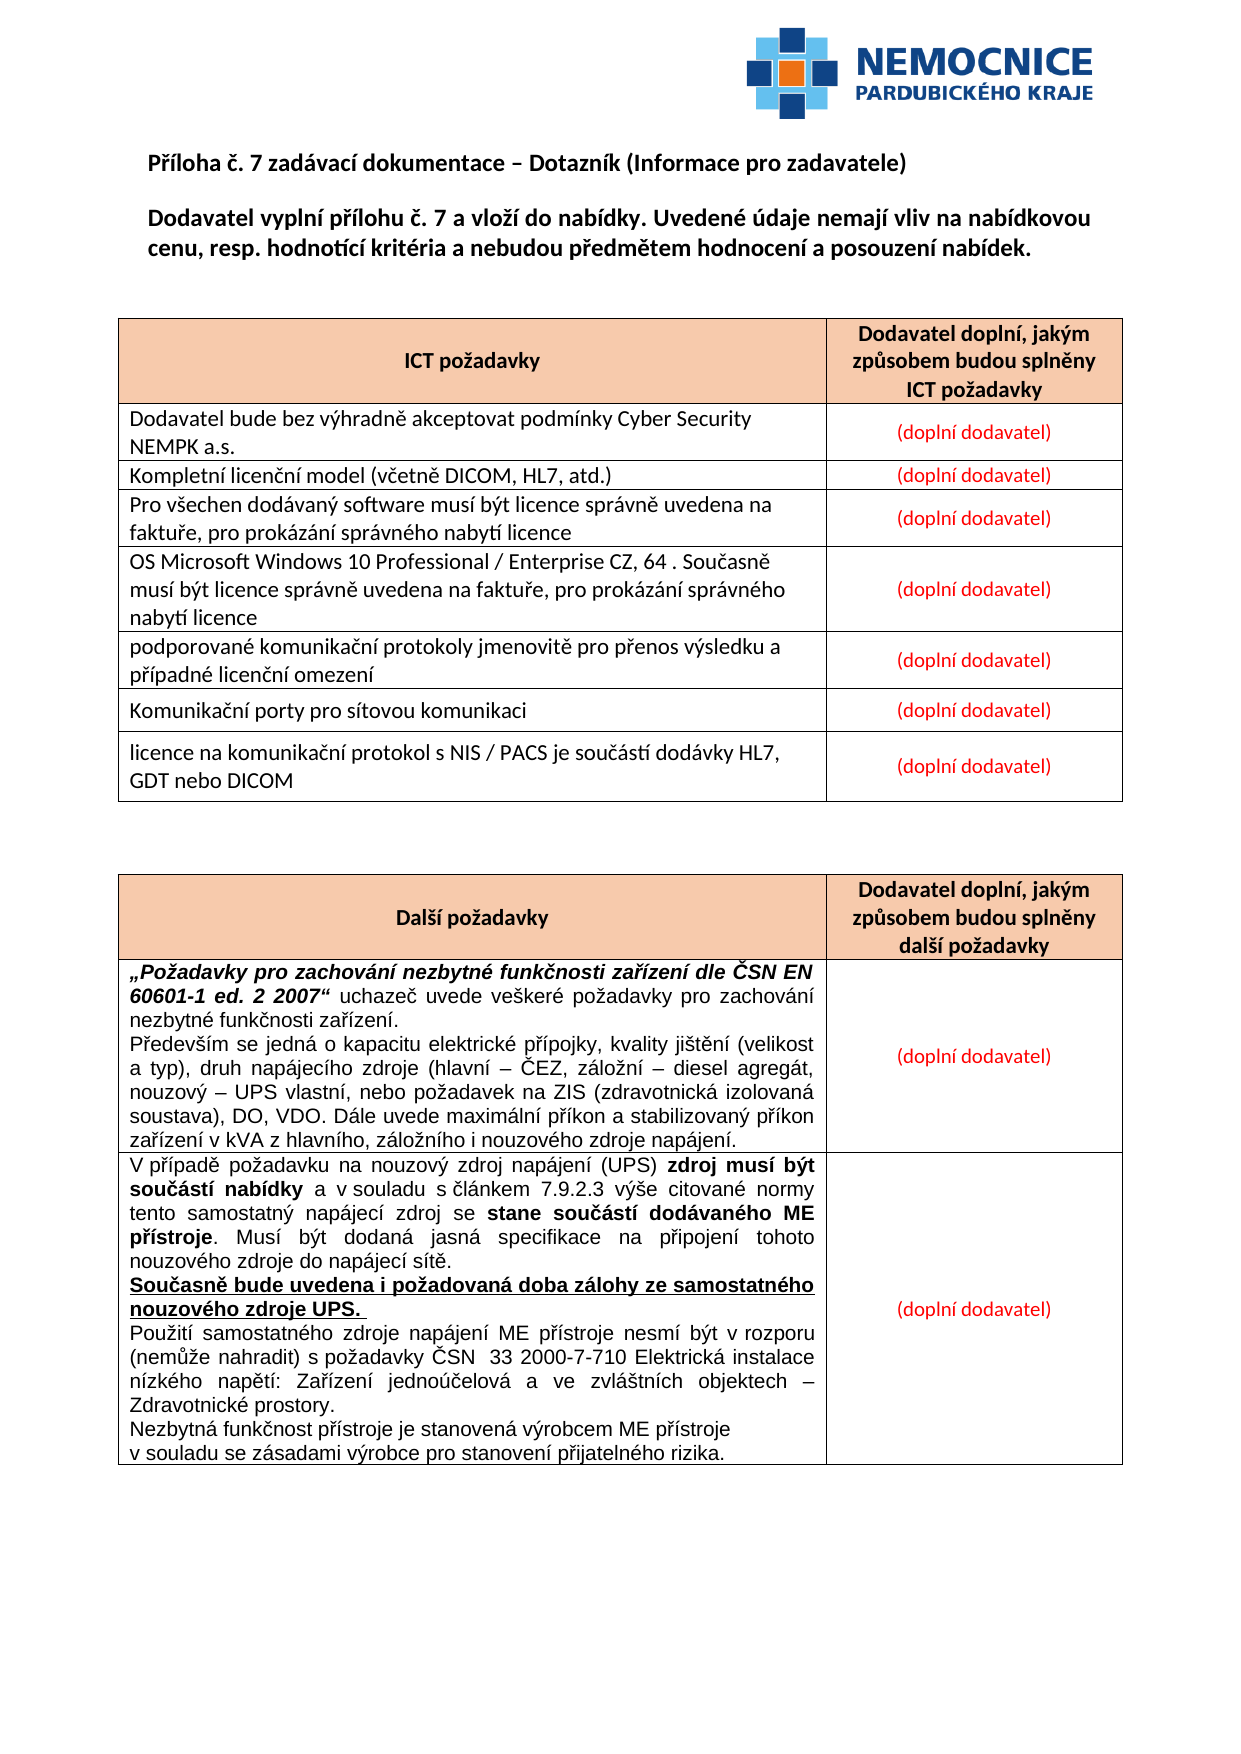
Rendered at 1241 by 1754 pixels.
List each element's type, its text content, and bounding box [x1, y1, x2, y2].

table_cell (doplní dodavatel) [827, 490, 1122, 546]
table_cell Pro všechen dodávaný software musí být licence správně uvedena na faktuře, pro prokázání správného nabytí licence [119, 490, 826, 546]
table_header Dodavatel doplní, jakým způsobem budou splněny další požadavky [827, 875, 1122, 959]
table_cell (doplní dodavatel) [827, 547, 1122, 631]
picture [745, 26, 1093, 120]
table_header Dodavatel doplní, jakým způsobem budou splněny ICT požadavky [827, 319, 1122, 403]
table_cell (doplní dodavatel) [827, 461, 1122, 489]
table_cell (doplní dodavatel) [827, 689, 1122, 731]
table_cell podporované komunikační protokoly jmenovitě pro přenos výsledku a případné licenční omezení [119, 632, 826, 688]
table_cell „Požadavky pro zachování nezbytné funkčnosti zařízení dle ČSN EN 60601-1 ed. 2 2007“ uchazeč uvede veškeré požadavky pro zachování nezbytné funkčnosti zařízení. Především se jedná o kapacitu elektrické přípojky, kvality jištění (velikost a typ), druh napájecího zdroje (hlavní – ČEZ, záložní – diesel agregát, nouzový – UPS vlastní, nebo požadavek na ZIS (zdravotnická izolovaná soustava), DO, VDO. Dále uvede maximální příkon a stabilizovaný příkon zařízení v kVA z hlavního, záložního i nouzového zdroje napájení. [119, 960, 826, 1152]
table_cell OS Microsoft Windows 10 Professional / Enterprise CZ, 64 . Současně musí být licence správně uvedena na faktuře, pro prokázání správného nabytí licence [119, 547, 826, 631]
table_header Další požadavky [119, 875, 826, 959]
table_cell Kompletní licenční model (včetně DICOM, HL7, atd.) [119, 461, 826, 489]
table_cell (doplní dodavatel) [827, 404, 1122, 460]
table_cell (doplní dodavatel) [827, 1153, 1122, 1464]
table_cell (doplní dodavatel) [827, 732, 1122, 801]
table_cell licence na komunikační protokol s NIS / PACS je součástí dodávky HL7, GDT nebo DICOM [119, 732, 826, 801]
text Příloha č. 7 zadávací dokumentace – Dotazník (Informace pro zadavatele) [148, 148, 1093, 178]
table_cell V případě požadavku na nouzový zdroj napájení (UPS) zdroj musí být součástí nabídky a v souladu s článkem 7.9.2.3 výše citované normy tento samostatný napájecí zdroj se stane součástí dodávaného ME přístroje. Musí být dodaná jasná specifikace na připojení tohoto nouzového zdroje do napájecí sítě. Současně bude uvedena i požadovaná doba zálohy ze samostatného nouzového zdroje UPS. Použití samostatného zdroje napájení ME přístroje nesmí být v rozporu (nemůže nahradit) s požadavky ČSN 33 2000-7-710 Elektrická instalace nízkého napětí: Zařízení jednoúčelová a ve zvláštních objektech – Zdravotnické prostory. Nezbytná funkčnost přístroje je stanovená výrobcem ME přístroje v souladu se zásadami výrobce pro stanovení přijatelného rizika. [119, 1153, 826, 1464]
table_header ICT požadavky [119, 319, 826, 403]
table_cell (doplní dodavatel) [827, 960, 1122, 1152]
text Dodavatel vyplní přílohu č. 7 a vloží do nabídky. Uvedené údaje nemají vliv na nabídkovou cenu, resp. hodnotící kritéria a nebudou předmětem hodnocení a posouzení nabídek. [148, 202, 1093, 263]
table_cell Komunikační porty pro sítovou komunikaci [119, 689, 826, 731]
table_cell Dodavatel bude bez výhradně akceptovat podmínky Cyber Security NEMPK a.s. [119, 404, 826, 460]
table_cell (doplní dodavatel) [827, 632, 1122, 688]
